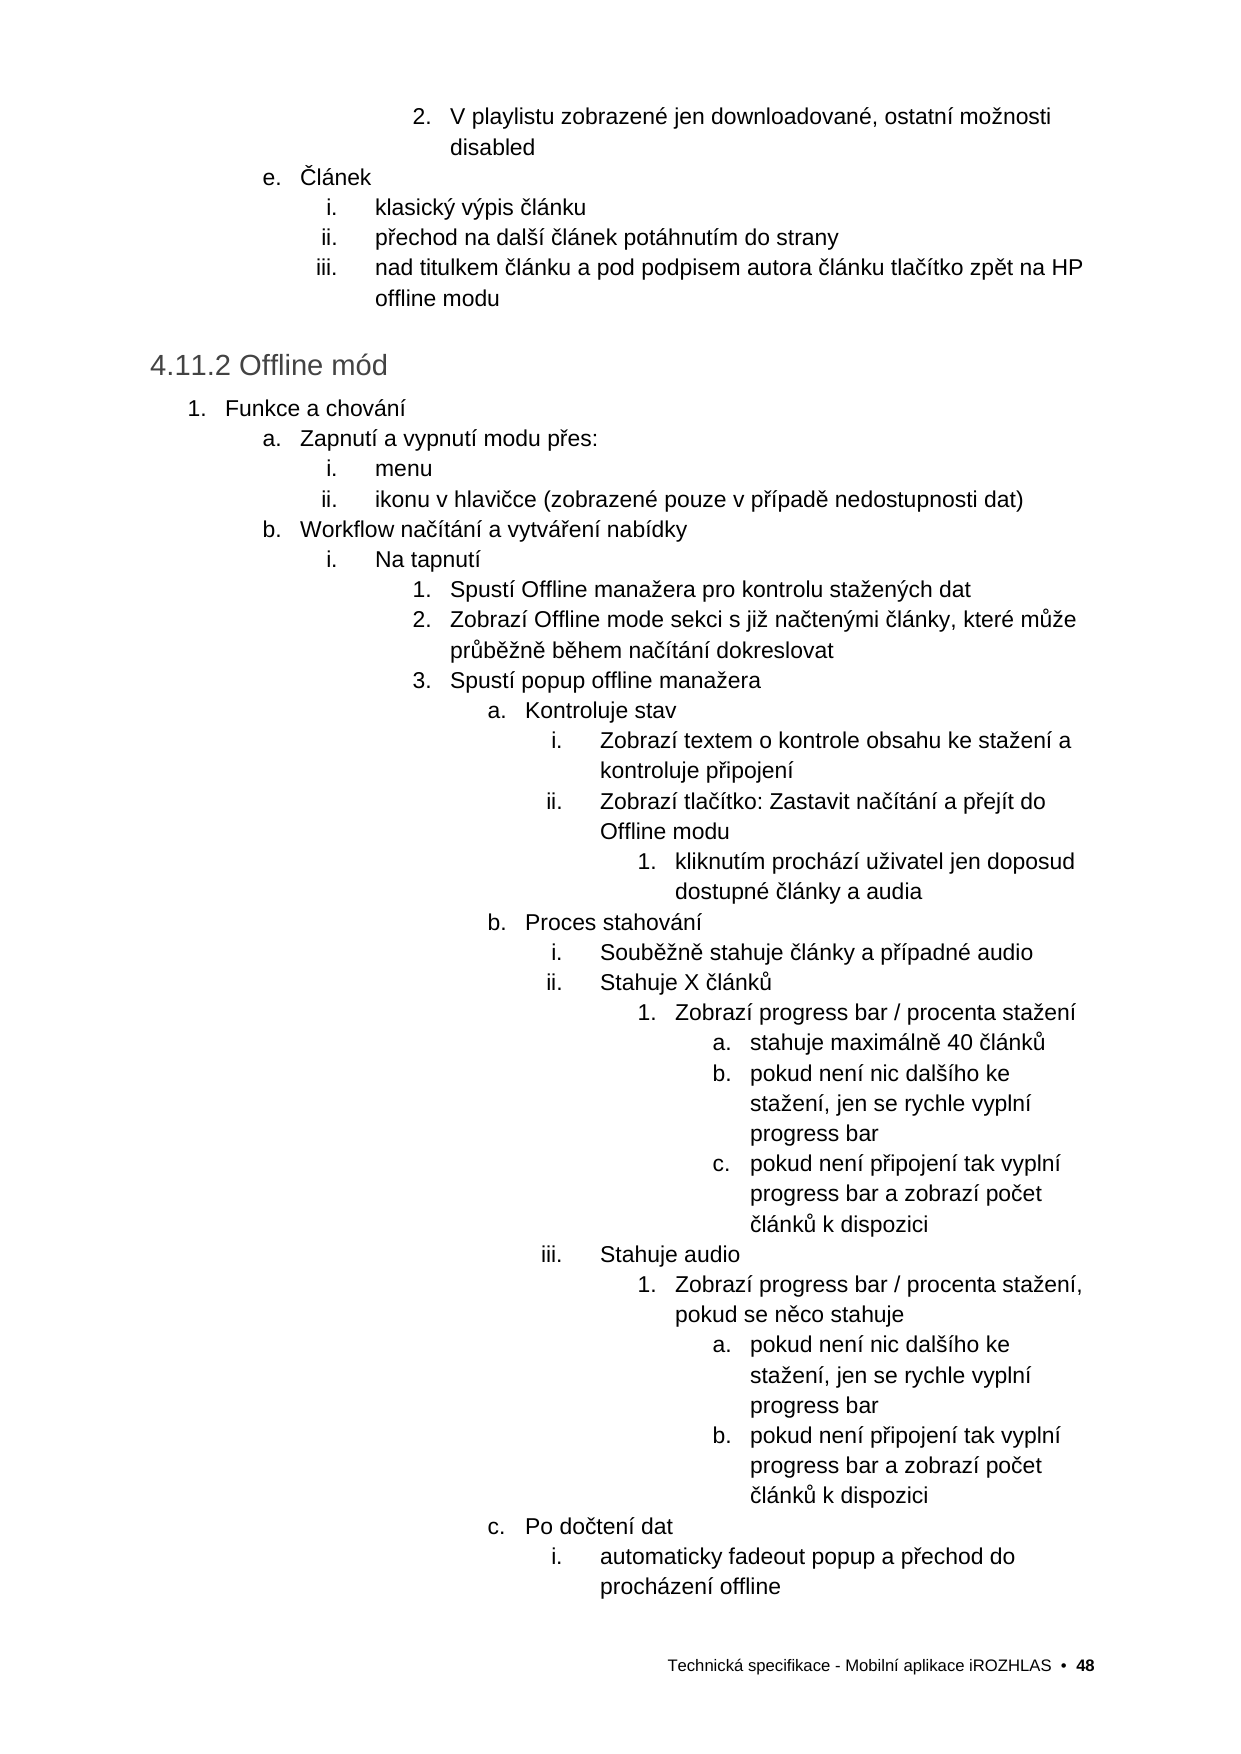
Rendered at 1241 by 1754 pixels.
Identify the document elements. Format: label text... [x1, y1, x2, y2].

list Kontroluje stav [487, 697, 1094, 723]
list Zobrazí tlačítko: Zastavit načítání a přejít do Offline modu [562, 788, 1094, 844]
list automaticky fadeout popup a přechod do procházení offline [562, 1543, 1094, 1599]
list Stahuje X článků [562, 969, 1094, 995]
list Zobrazí textem o kontrole obsahu ke stažení a kontroluje připojení [562, 727, 1094, 784]
list klasický výpis článku [337, 194, 1094, 220]
list Souběžně stahuje články a případné audio [562, 939, 1094, 965]
list Článek [262, 164, 1094, 190]
list Funkce a chování [187, 395, 1094, 421]
list Na tapnutí [337, 546, 1094, 572]
subtitle 4.11.2 Offline mód [150, 348, 1094, 382]
list menu [337, 455, 1094, 482]
list pokud není nic dalšího ke stažení, jen se rychle vyplní progress bar [712, 1331, 1094, 1418]
list Zobrazí Offline mode sekci s již načtenými články, které může průběžně během načítání dokreslovat [412, 606, 1094, 663]
list Zobrazí progress bar / procenta stažení [637, 999, 1094, 1026]
list ikonu v hlavičce (zobrazené pouze v případě nedostupnosti dat) [337, 486, 1094, 512]
list Zapnutí a vypnutí modu přes: [262, 425, 1094, 452]
list pokud není připojení tak vyplní progress bar a zobrazí počet článků k dispozici [712, 1422, 1094, 1509]
list Workflow načítání a vytváření nabídky [262, 516, 1094, 542]
list Po dočtení dat [487, 1513, 1094, 1539]
list Zobrazí progress bar / procenta stažení, pokud se něco stahuje [637, 1271, 1094, 1328]
list Spustí popup offline manažera [412, 667, 1094, 693]
list stahuje maximálně 40 článků [712, 1029, 1094, 1056]
list nad titulkem článku a pod podpisem autora článku tlačítko zpět na HP offline modu [337, 254, 1094, 311]
list pokud není připojení tak vyplní progress bar a zobrazí počet článků k dispozici [712, 1150, 1094, 1237]
list V playlistu zobrazené jen downloadované, ostatní možnosti disabled [412, 103, 1094, 160]
list pokud není nic dalšího ke stažení, jen se rychle vyplní progress bar [712, 1059, 1094, 1146]
list přechod na další článek potáhnutím do strany [337, 224, 1094, 251]
list Proces stahování [487, 908, 1094, 935]
list Spustí Offline manažera pro kontrolu stažených dat [412, 576, 1094, 603]
list Stahuje audio [562, 1241, 1094, 1267]
list kliknutím prochází uživatel jen doposud dostupné články a audia [637, 848, 1094, 905]
